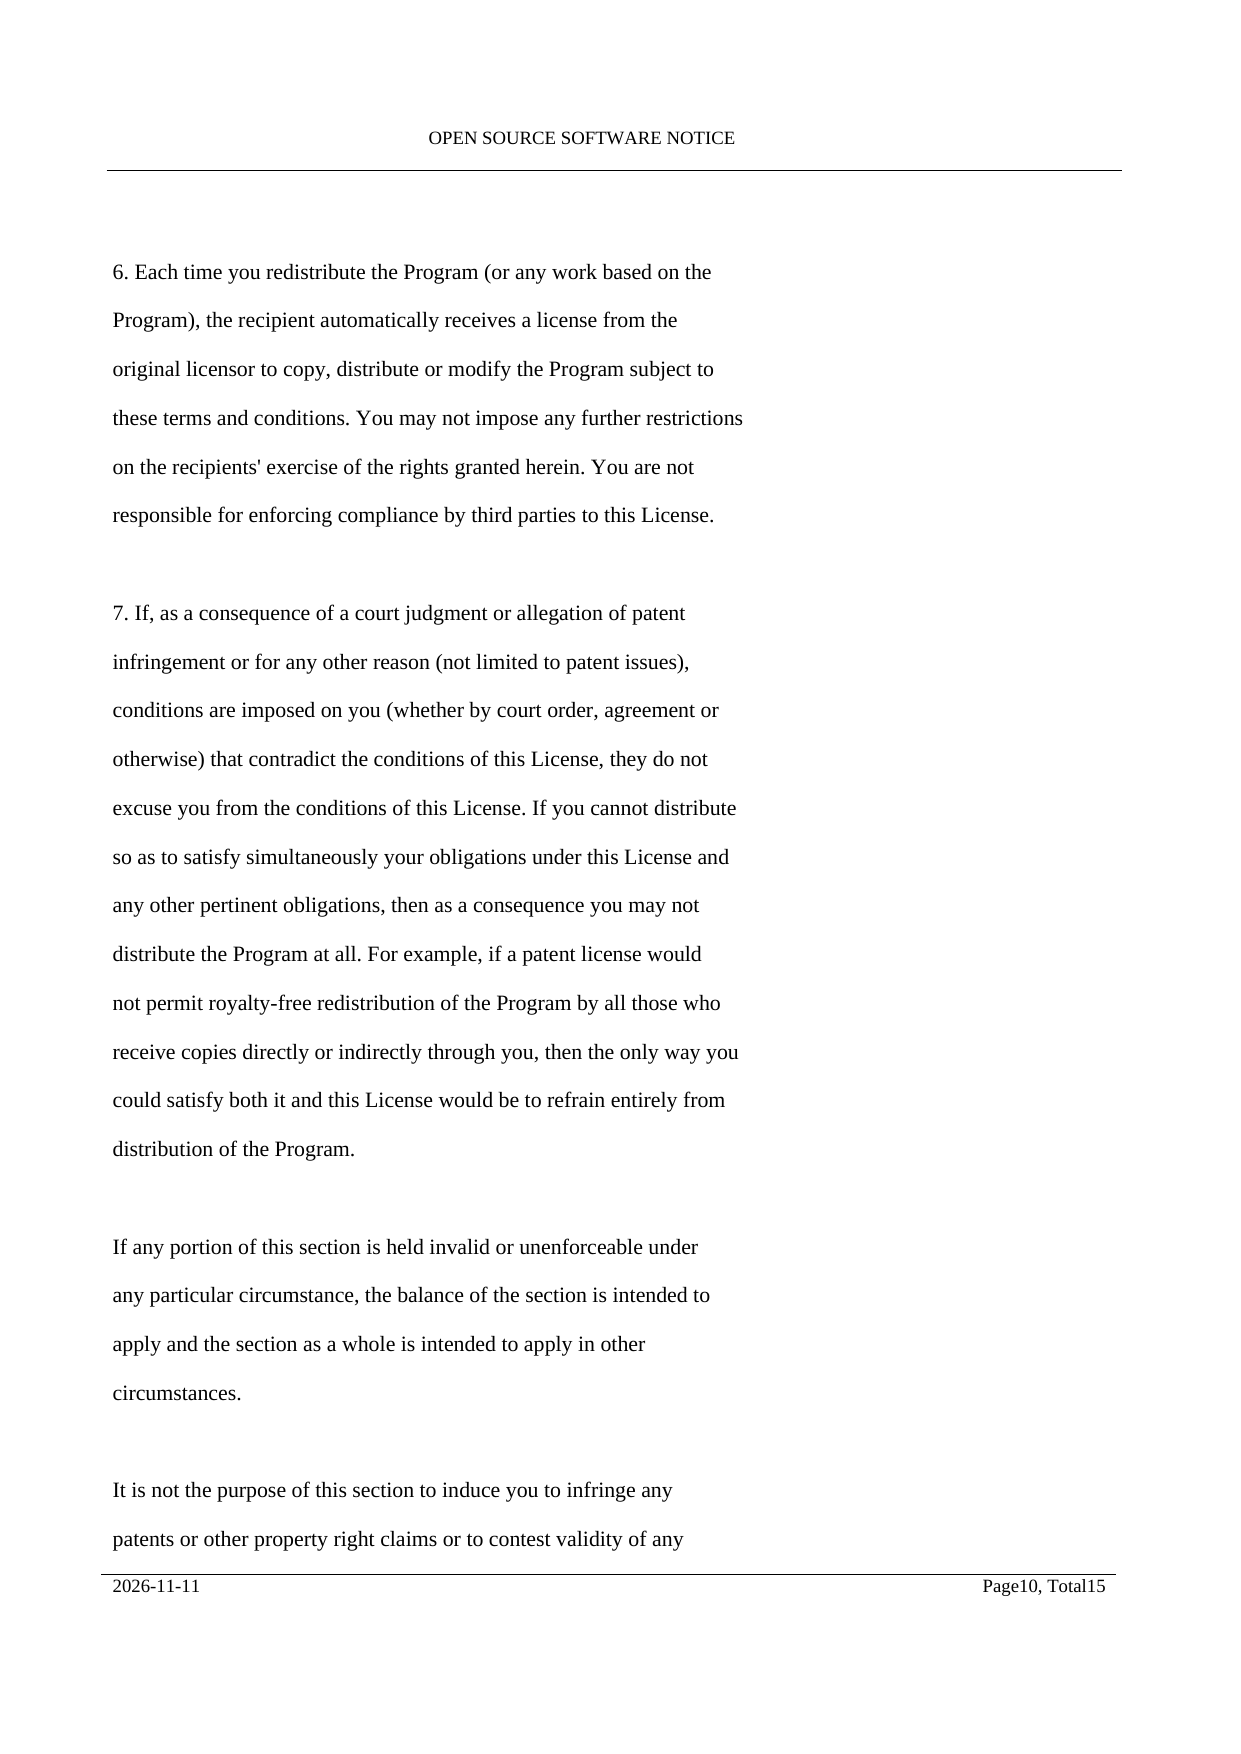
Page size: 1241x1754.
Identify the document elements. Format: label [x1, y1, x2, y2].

text [112, 206, 1128, 1555]
